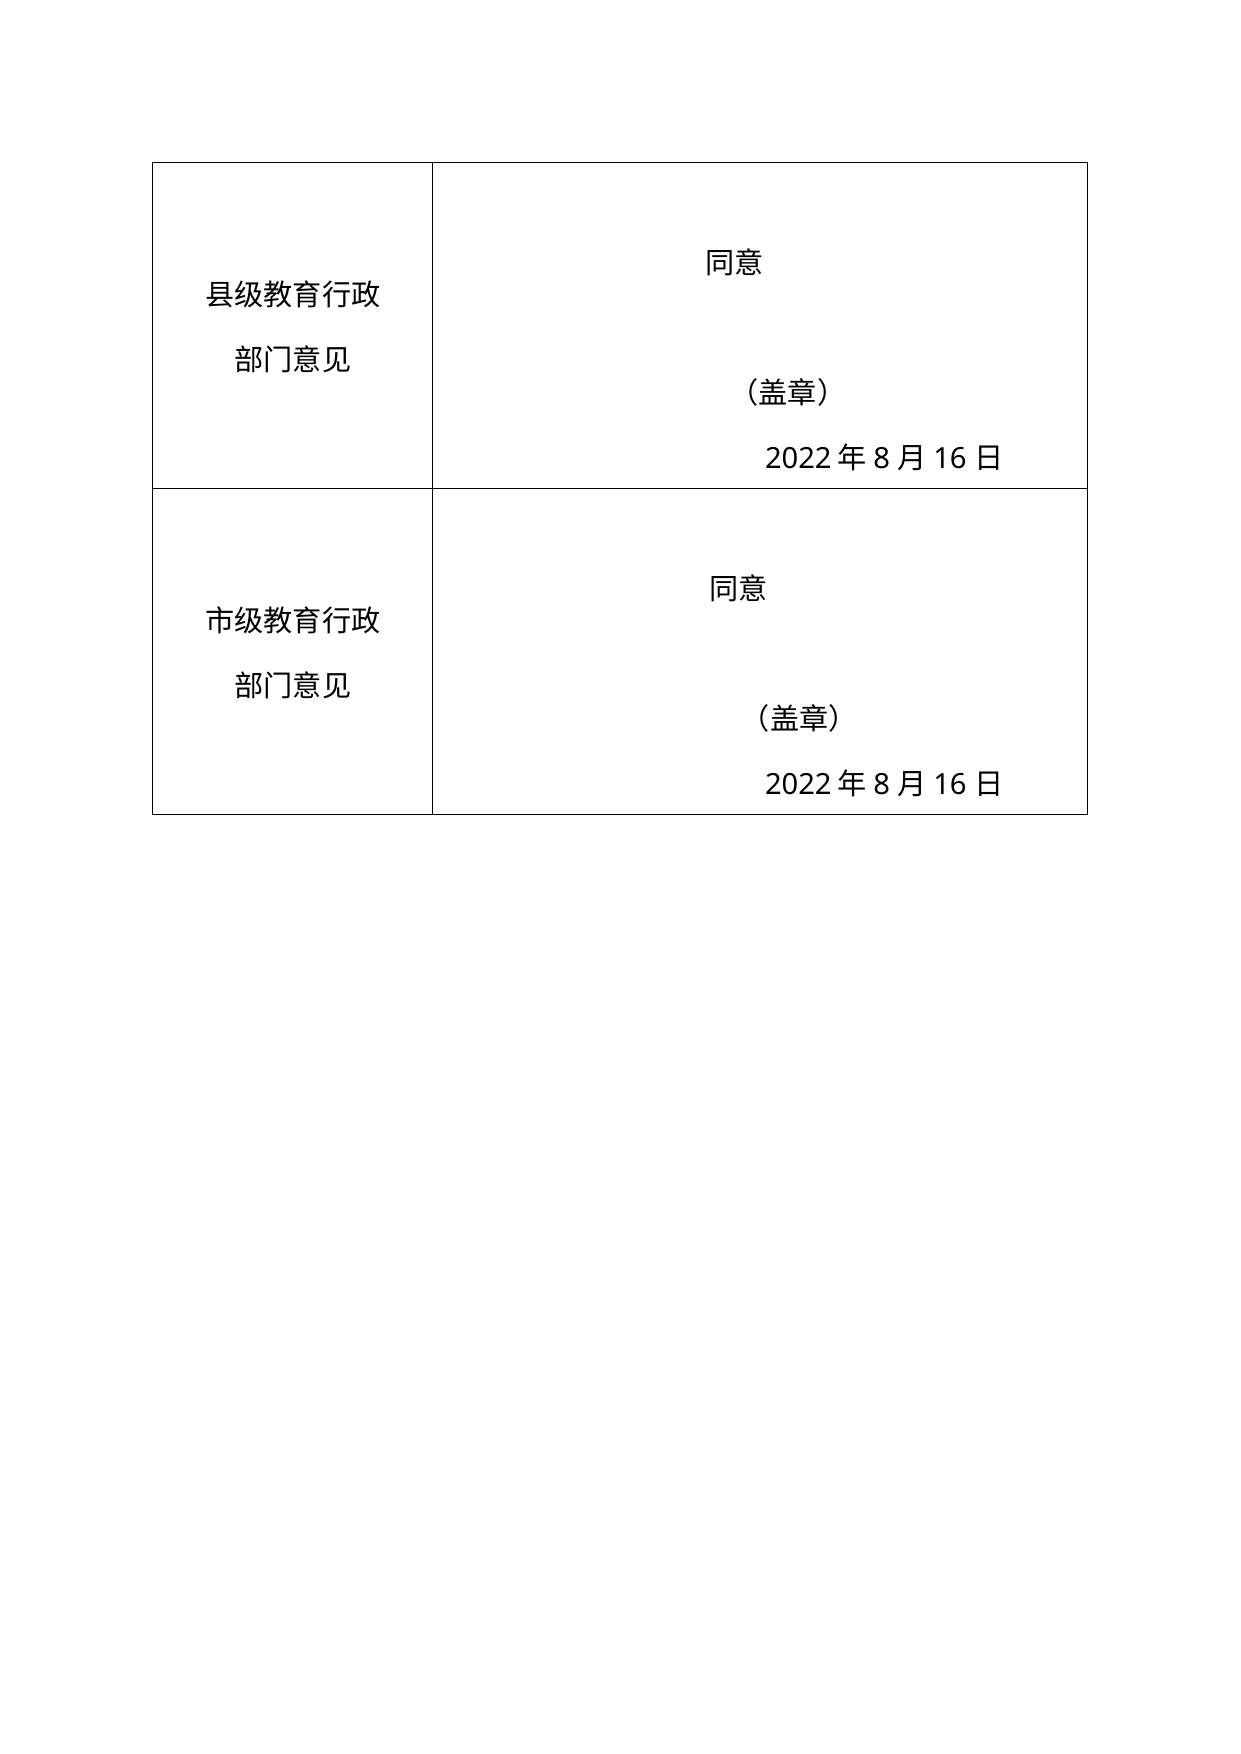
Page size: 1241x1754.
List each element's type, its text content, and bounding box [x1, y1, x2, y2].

table_cell 县级教育行政 部门意见 [153, 163, 432, 488]
table_cell 市级教育行政 部门意见 [153, 489, 432, 814]
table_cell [433, 163, 1087, 488]
table_cell 同意 （盖章） 2022年 8 月 16 日 [433, 489, 1087, 814]
